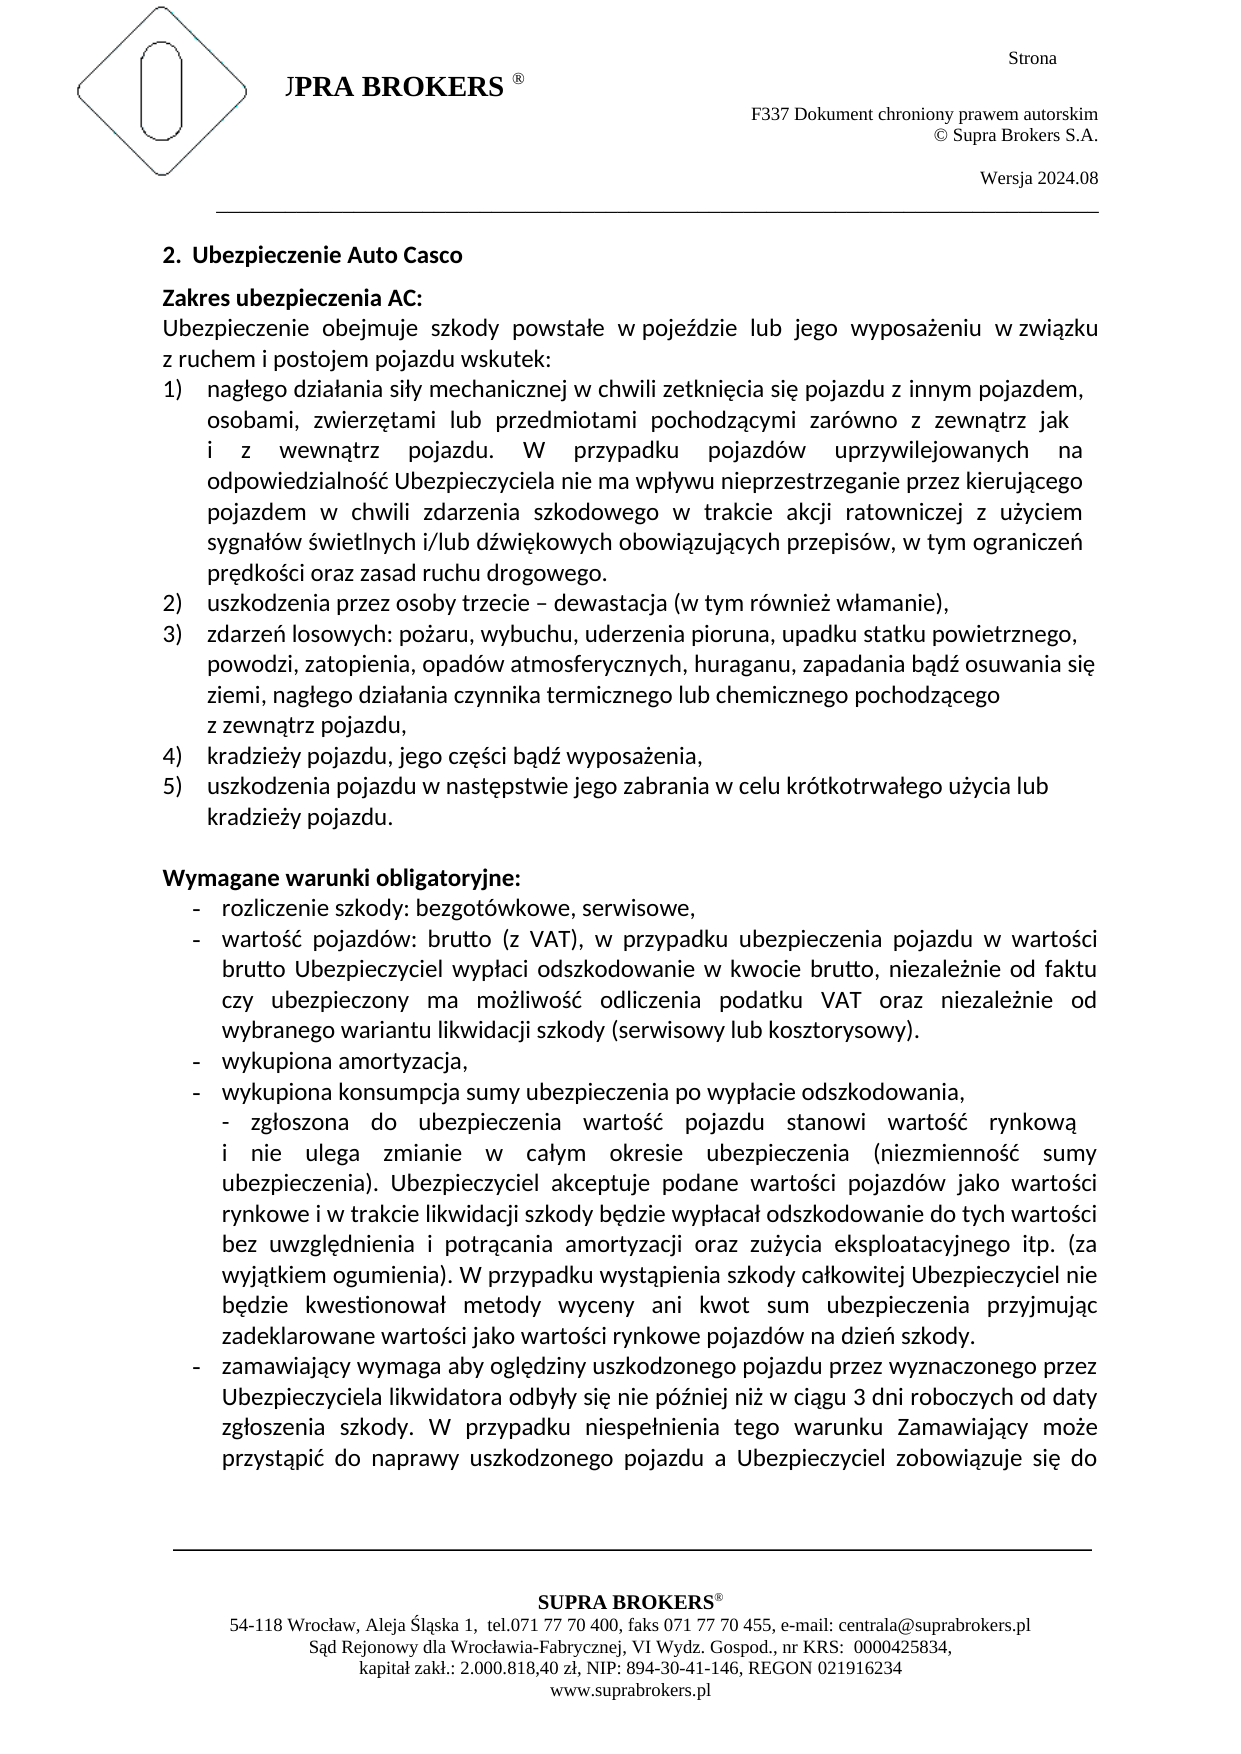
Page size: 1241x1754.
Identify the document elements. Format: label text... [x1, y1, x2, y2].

list zdarzeń losowych: pożaru, wybuchu, uderzenia pioruna, upadku statku powietrznego, powodzi, zatopienia, opadów atmosferycznych, huraganu, zapadania bądź osuwania się ziemi, nagłego działania czynnika termicznego lub chemicznego pochodzącego z zewnątrz pojazdu, [162, 618, 1098, 740]
text Ubezpieczenie obejmuje szkody powstałe w pojeździe lub jego wyposażeniu w związku z ruchem i postojem pojazdu wskutek: [162, 313, 1099, 374]
text - zgłoszona do ubezpieczenia wartość pojazdu stanowi wartość rynkową i nie ulega zmianie w całym okresie ubezpieczenia (niezmienność sumy ubezpieczenia). Ubezpieczyciel akceptuje podane wartości pojazdów jako wartości rynkowe i w trakcie likwidacji szkody będzie wypłacał odszkodowanie do tych wartości bez uwzględnienia i potrącania amortyzacji oraz zużycia eksploatacyjnego itp. (za wyjątkiem ogumienia). W przypadku wystąpienia szkody całkowitej Ubezpieczyciel nie będzie kwestionował metody wyceny ani kwot sum ubezpieczenia przyjmując zadeklarowane wartości jako wartości rynkowe pojazdów na dzień szkody. [222, 1106, 1099, 1350]
text Zakres ubezpieczenia AC: [162, 282, 1098, 313]
list wykupiona amortyzacja, [192, 1045, 1099, 1076]
list kradzieży pojazdu, jego części bądź wyposażenia, [162, 740, 1098, 770]
text Wymagane warunki obligatoryjne: [162, 862, 1099, 892]
list Ubezpieczenie Auto Casco [162, 239, 1098, 269]
list uszkodzenia przez osoby trzecie – dewastacja (w tym również włamanie), [162, 587, 1098, 618]
picture [60, 0, 286, 204]
list wykupiona konsumpcja sumy ubezpieczenia po wypłacie odszkodowania, [192, 1076, 1099, 1106]
list wartość pojazdów: brutto (z VAT), w przypadku ubezpieczenia pojazdu w wartości brutto Ubezpieczyciel wypłaci odszkodowanie w kwocie brutto, niezależnie od faktu czy ubezpieczony ma możliwość odliczenia podatku VAT oraz niezależnie od wybranego wariantu likwidacji szkody (serwisowy lub kosztorysowy). [192, 923, 1099, 1045]
list nagłego działania siły mechanicznej w chwili zetknięcia się pojazdu z innym pojazdem, osobami, zwierzętami lub przedmiotami pochodzącymi zarówno z zewnątrz jak i z wewnątrz pojazdu. W przypadku pojazdów uprzywilejowanych na odpowiedzialność Ubezpieczyciela nie ma wpływu nieprzestrzeganie przez kierującego pojazdem w chwili zdarzenia szkodowego w trakcie akcji ratowniczej z użyciem sygnałów świetlnych i/lub dźwiękowych obowiązujących przepisów, w tym ograniczeń prędkości oraz zasad ruchu drogowego. [162, 374, 1084, 587]
list uszkodzenia pojazdu w następstwie jego zabrania w celu krótkotrwałego użycia lub kradzieży pojazdu. [162, 770, 1098, 831]
list rozliczenie szkody: bezgotówkowe, serwisowe, [192, 892, 1099, 923]
